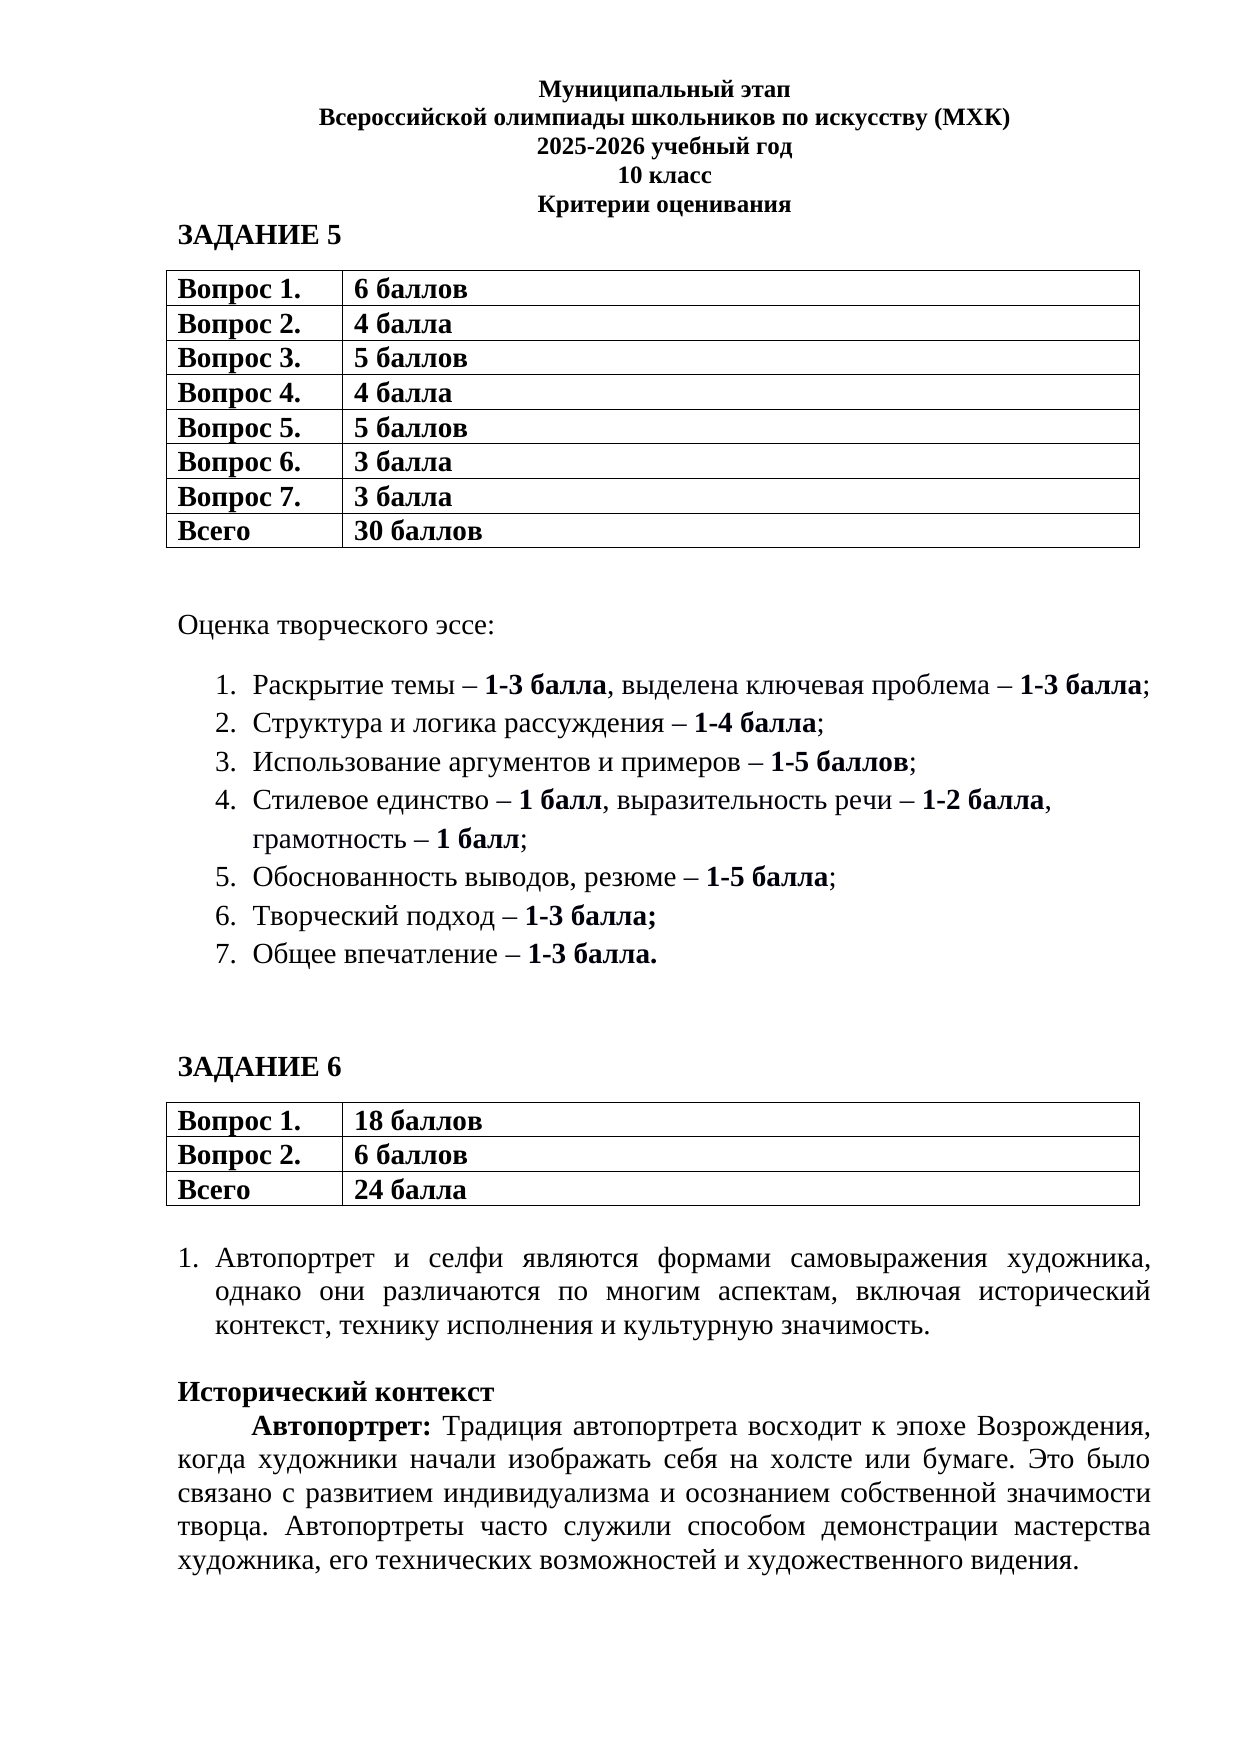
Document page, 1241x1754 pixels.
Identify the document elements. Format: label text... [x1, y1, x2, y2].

table_cell Вопрос 6. [167, 444, 342, 478]
list Использование аргументов и примеров – 1-5 баллов; [215, 744, 1152, 777]
table_cell Вопрос 2. [167, 306, 342, 339]
table_cell 4 балла [343, 375, 1139, 409]
table_cell 3 балла [343, 479, 1139, 512]
table_cell 6 баллов [343, 1137, 1139, 1171]
table_cell Вопрос 3. [167, 341, 342, 374]
table_cell Вопрос 2. [167, 1137, 342, 1171]
text Исторический контекст [177, 1374, 1152, 1408]
table_cell Всего [167, 514, 342, 547]
list Раскрытие темы – 1-3 балла, выделена ключевая проблема – 1-3 балла; [215, 667, 1152, 700]
text ЗАДАНИЕ 6 [177, 1049, 1152, 1082]
table_cell Вопрос 4. [167, 375, 342, 409]
text Автопортрет: Традиция автопортрета восходит к эпохе Возрождения, когда художники начали изображать себя на холсте или бумаге. Это было связано с развитием индивидуализма и осознанием собственной значимости творца. Автопортреты часто служили способом демонстрации мастерства художника, его технических возможностей и художественного видения. [177, 1408, 1152, 1575]
table_cell Вопрос 5. [167, 410, 342, 443]
list Творческий подход – 1-3 балла; [215, 898, 1152, 932]
table_cell 5 баллов [343, 341, 1139, 374]
table_cell 5 баллов [343, 410, 1139, 443]
table_header Вопрос 1. [167, 1103, 342, 1136]
table_cell 24 балла [343, 1172, 1139, 1205]
table_cell Вопрос 7. [167, 479, 342, 512]
list Общее впечатление – 1-3 балла. [215, 937, 1152, 970]
table_header Вопрос 1. [167, 271, 342, 305]
text ЗАДАНИЕ 5 [177, 217, 1152, 251]
table_cell 3 балла [343, 444, 1139, 478]
table_header 6 баллов [343, 271, 1139, 305]
list Стилевое единство – 1 балл, выразительность речи – 1-2 балла, грамотность – 1 балл; [215, 782, 1152, 854]
table_cell 4 балла [343, 306, 1139, 339]
list Обоснованность выводов, резюме – 1-5 балла; [215, 859, 1152, 893]
list Автопортрет и селфи являются формами самовыражения художника, однако они различаются по многим аспектам, включая исторический контекст, технику исполнения и культурную значимость. [177, 1240, 1152, 1341]
text Оценка творческого эссе: [177, 607, 1152, 641]
table_cell Всего [167, 1172, 342, 1205]
list Структура и логика рассуждения – 1-4 балла; [215, 705, 1152, 739]
table_cell 30 баллов [343, 514, 1139, 547]
table_header 18 баллов [343, 1103, 1139, 1136]
